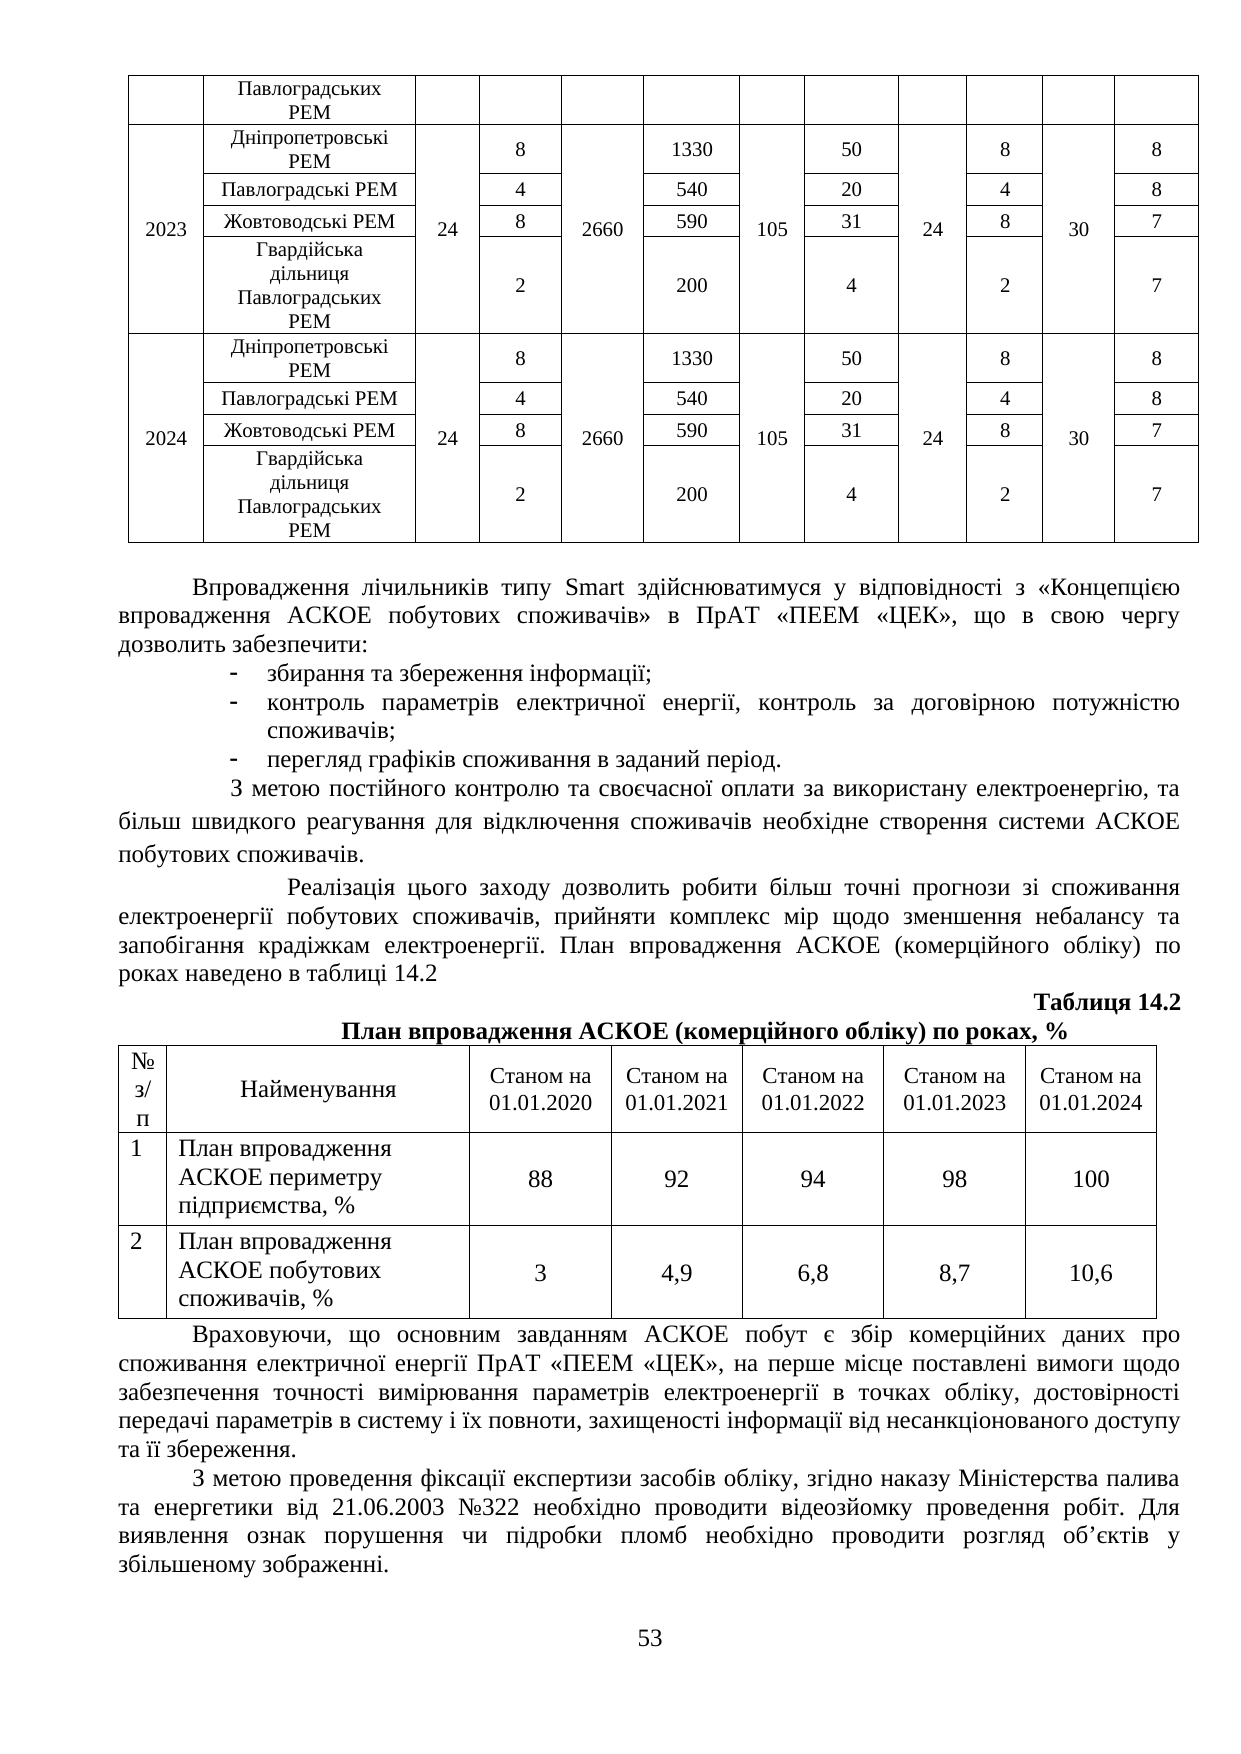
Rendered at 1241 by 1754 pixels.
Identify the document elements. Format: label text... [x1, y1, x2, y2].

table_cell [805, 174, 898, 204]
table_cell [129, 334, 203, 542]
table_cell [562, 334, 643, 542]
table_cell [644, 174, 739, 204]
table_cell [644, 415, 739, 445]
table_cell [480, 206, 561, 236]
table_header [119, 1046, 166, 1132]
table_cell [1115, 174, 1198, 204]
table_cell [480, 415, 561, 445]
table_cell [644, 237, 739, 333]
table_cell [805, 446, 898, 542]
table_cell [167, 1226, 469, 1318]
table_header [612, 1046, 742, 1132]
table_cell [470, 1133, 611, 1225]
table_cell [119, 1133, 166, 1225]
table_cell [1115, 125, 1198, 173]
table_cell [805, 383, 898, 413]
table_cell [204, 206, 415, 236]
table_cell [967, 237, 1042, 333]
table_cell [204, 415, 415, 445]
list контроль параметрів електричної енергії, контроль за договірною потужністю споживачів; [229, 687, 1181, 744]
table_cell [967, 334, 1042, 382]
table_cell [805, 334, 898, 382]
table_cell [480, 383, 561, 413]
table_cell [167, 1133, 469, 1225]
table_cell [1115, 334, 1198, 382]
text План впровадження АСКОЕ (комерційного обліку) по роках, % [118, 1016, 1181, 1045]
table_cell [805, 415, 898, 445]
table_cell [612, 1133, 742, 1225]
text Враховуючи, що основним завданням АСКОЕ побут є збір комерційних даних про споживання електричної енергії ПрАТ «ПЕЕМ «ЦЕК», на перше місце поставлені вимоги щодо забезпечення точності вимірювання параметрів електроенергії в точках обліку, достовірності передачі параметрів в систему і їх повноти, захищеності інформації від несанкціонованого доступу та її збереження. [118, 1319, 1181, 1463]
list перегляд графіків споживання в заданий період. [229, 744, 1181, 773]
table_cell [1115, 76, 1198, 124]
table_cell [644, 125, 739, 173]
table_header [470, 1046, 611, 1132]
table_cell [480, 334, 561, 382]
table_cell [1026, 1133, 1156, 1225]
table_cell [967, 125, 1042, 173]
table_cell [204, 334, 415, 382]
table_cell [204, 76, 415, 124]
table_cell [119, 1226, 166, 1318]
text Реалізація цього заходу дозволить робити більш точні прогнози зі споживання електроенергії побутових споживачів, прийняти комплекс мір щодо зменшення небалансу та запобігання крадіжкам електроенергії. План впровадження АСКОЕ (комерційного обліку) по роках наведено в таблиці 14.2 [118, 872, 1181, 987]
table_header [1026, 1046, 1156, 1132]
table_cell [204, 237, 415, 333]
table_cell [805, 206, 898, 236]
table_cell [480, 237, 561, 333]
text З метою постійного контролю та своєчасної оплати за використану електроенергію, та більш швидкого реагування для відключення споживачів необхідне створення системи АСКОЕ побутових споживачів. [118, 773, 1181, 868]
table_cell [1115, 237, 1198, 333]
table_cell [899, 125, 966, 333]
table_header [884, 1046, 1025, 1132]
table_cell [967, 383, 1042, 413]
text З метою проведення фіксації експертизи засобів обліку, згідно наказу Міністерства палива та енергетики від 21.06.2003 №322 необхідно проводити відеозйомку проведення робіт. Для виявлення ознак порушення чи підробки пломб необхідно проводити розгляд об’єктів у збільшеному зображенні. [118, 1463, 1181, 1578]
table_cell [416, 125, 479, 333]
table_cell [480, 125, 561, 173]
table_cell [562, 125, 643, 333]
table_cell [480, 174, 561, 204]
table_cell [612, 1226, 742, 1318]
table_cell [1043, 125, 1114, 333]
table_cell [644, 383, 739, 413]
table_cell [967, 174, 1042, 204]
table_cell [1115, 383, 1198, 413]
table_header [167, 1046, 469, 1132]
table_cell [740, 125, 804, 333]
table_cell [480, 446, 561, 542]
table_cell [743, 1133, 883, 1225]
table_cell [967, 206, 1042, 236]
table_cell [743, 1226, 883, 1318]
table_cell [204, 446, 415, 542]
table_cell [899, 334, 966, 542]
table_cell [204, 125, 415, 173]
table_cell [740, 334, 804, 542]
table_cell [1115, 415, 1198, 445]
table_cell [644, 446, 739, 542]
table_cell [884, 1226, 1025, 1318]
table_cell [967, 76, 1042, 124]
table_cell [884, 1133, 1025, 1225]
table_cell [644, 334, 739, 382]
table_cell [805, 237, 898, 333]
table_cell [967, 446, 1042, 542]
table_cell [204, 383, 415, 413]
list збирання та збереження інформації; [229, 658, 1181, 687]
text Впровадження лічильників типу Smart здійснюватимуся у відповідності з «Концепцією впровадження АСКОЕ побутових споживачів» в ПрАТ «ПЕЕМ «ЦЕК», що в свою чергу дозволить забезпечити: [118, 572, 1181, 658]
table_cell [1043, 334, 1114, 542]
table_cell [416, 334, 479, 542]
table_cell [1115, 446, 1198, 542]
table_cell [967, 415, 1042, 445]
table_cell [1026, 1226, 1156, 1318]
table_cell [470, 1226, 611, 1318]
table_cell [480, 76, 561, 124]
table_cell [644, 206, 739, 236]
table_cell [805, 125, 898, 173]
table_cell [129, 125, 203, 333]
text Таблиця 14.2 [118, 987, 1181, 1016]
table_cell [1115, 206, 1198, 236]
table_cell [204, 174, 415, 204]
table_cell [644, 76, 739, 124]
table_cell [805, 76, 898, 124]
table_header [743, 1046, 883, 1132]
